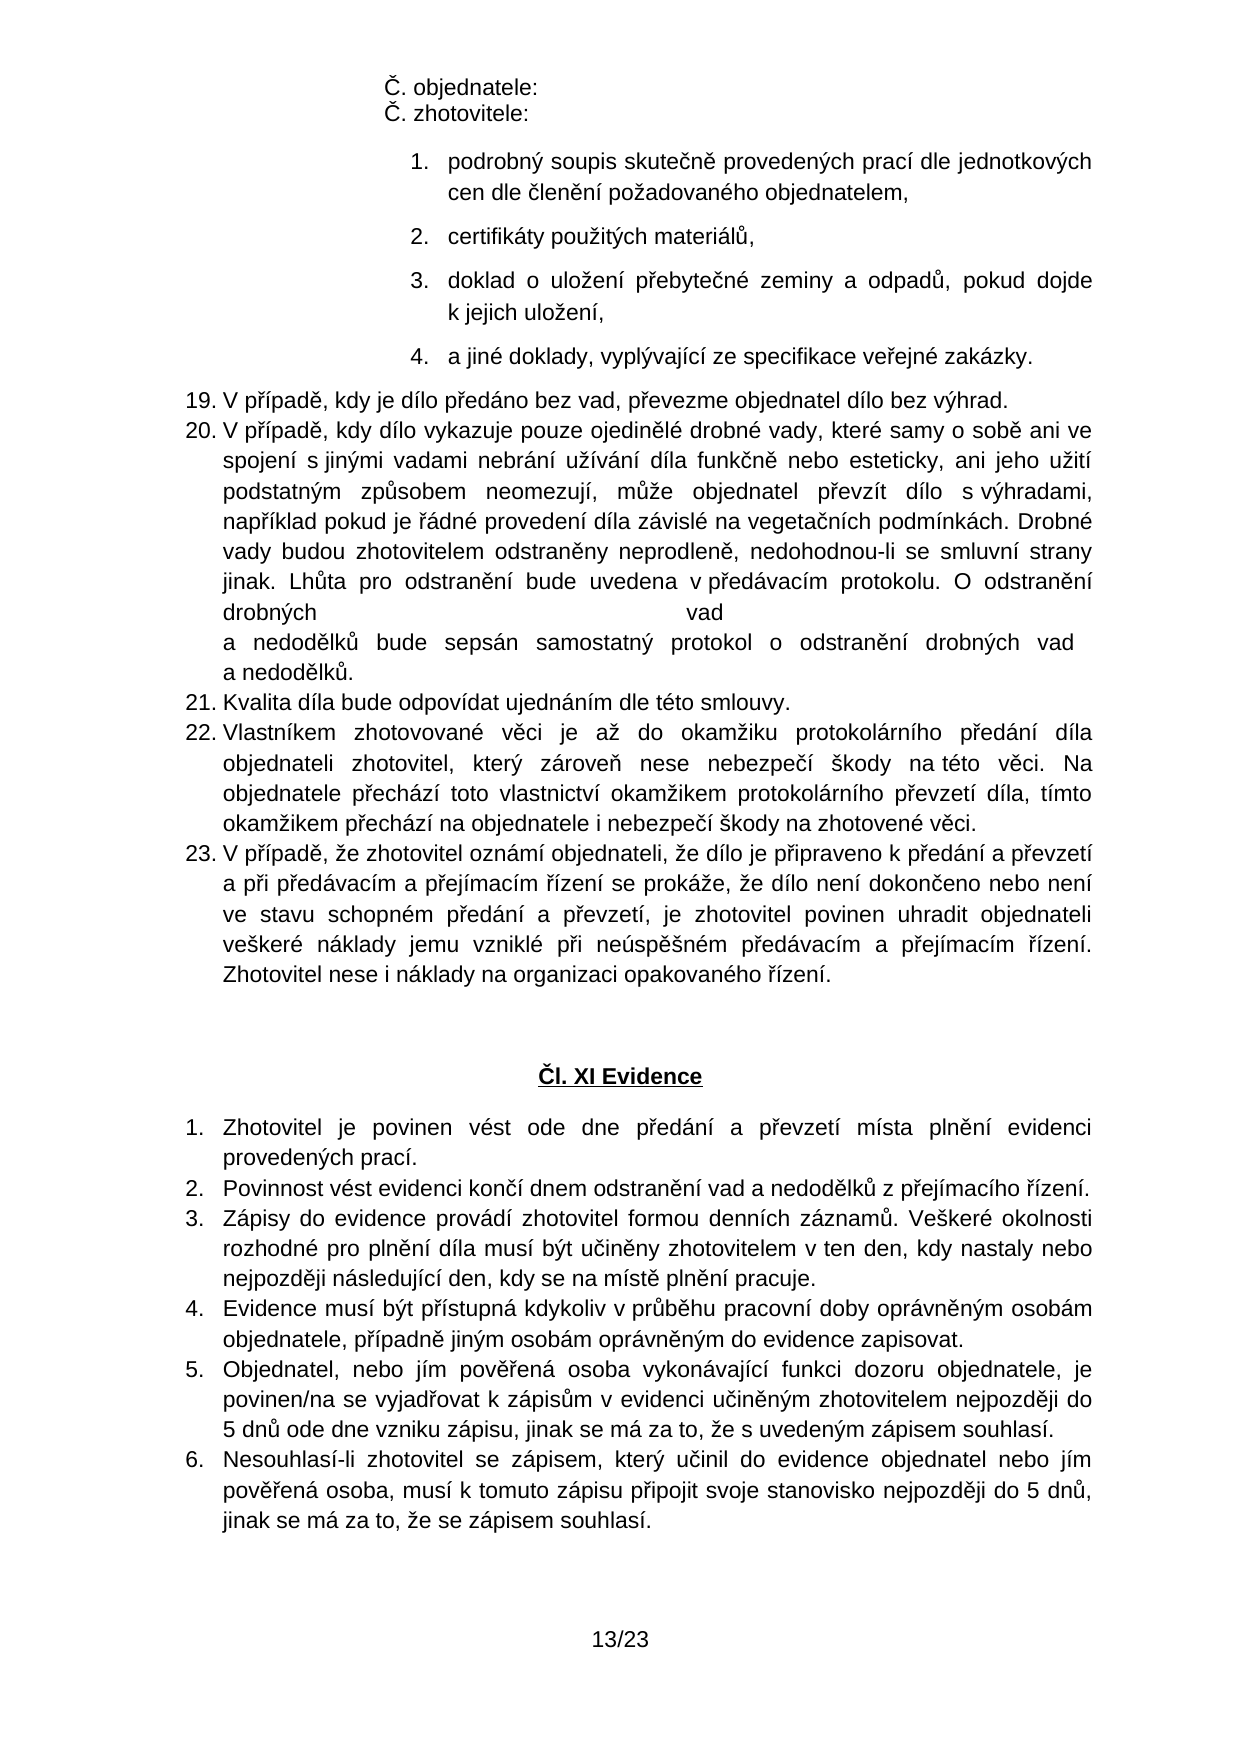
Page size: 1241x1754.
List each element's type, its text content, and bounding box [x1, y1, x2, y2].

list Kvalita díla bude odpovídat ujednáním dle této smlouvy. [185, 689, 1093, 715]
list Zhotovitel je povinen vést ode dne předání a převzetí místa plnění evidenci provedených prací. [185, 1114, 1093, 1171]
list Objednatel, nebo jím pověřená osoba vykonávající funkci dozoru objednatele, je povinen/na se vyjadřovat k zápisům v evidenci učiněným zhotovitelem nejpozději do 5 dnů ode dne vzniku zápisu, jinak se má za to, že s uvedeným zápisem souhlasí. [185, 1356, 1093, 1442]
list Vlastníkem zhotovované věci je až do okamžiku protokolárního předání díla objednateli zhotovitel, který zároveň nese nebezpečí škody na této věci. Na objednatele přechází toto vlastnictví okamžikem protokolárního převzetí díla, tímto okamžikem přechází na objednatele i nebezpečí škody na zhotovené věci. [185, 719, 1093, 836]
list Evidence musí být přístupná kdykoliv v průběhu pracovní doby oprávněným osobám objednatele, případně jiným osobám oprávněným do evidence zapisovat. [185, 1295, 1093, 1352]
list doklad o uložení přebytečné zeminy a odpadů, pokud dojde k jejich uložení, [410, 267, 1093, 325]
list Zápisy do evidence provádí zhotovitel formou denních záznamů. Veškeré okolnosti rozhodné pro plnění díla musí být učiněny zhotovitelem v ten den, kdy nastaly nebo nejpozději následující den, kdy se na místě plnění pracuje. [185, 1205, 1093, 1291]
list a jiné doklady, vyplývající ze specifikace veřejné zakázky. [410, 343, 1093, 369]
list certifikáty použitých materiálů, [410, 223, 1093, 249]
text Čl. XI Evidence [148, 1063, 1093, 1089]
list V případě, kdy dílo vykazuje pouze ojedinělé drobné vady, které samy o sobě ani ve spojení s jinými vadami nebrání užívání díla funkčně nebo esteticky, ani jeho užití podstatným způsobem neomezují, může objednatel převzít dílo s výhradami, například pokud je řádné provedení díla závislé na vegetačních podmínkách. Drobné vady budou zhotovitelem odstraněny neprodleně, nedohodnou-li se smluvní strany jinak. Lhůta pro odstranění bude uvedena v předávacím protokolu. O odstranění drobných vad a nedodělků bude sepsán samostatný protokol o odstranění drobných vad a nedodělků. [185, 417, 1093, 685]
list V případě, kdy je dílo předáno bez vad, převezme objednatel dílo bez výhrad. [185, 387, 1093, 413]
list Povinnost vést evidenci končí dnem odstranění vad a nedodělků z přejímacího řízení. [185, 1174, 1093, 1201]
list Nesouhlasí-li zhotovitel se zápisem, který učinil do evidence objednatel nebo jím pověřená osoba, musí k tomuto zápisu připojit svoje stanovisko nejpozději do 5 dnů, jinak se má za to, že se zápisem souhlasí. [185, 1446, 1093, 1533]
list podrobný soupis skutečně provedených prací dle jednotkových cen dle členění požadovaného objednatelem, [410, 148, 1093, 206]
list V případě, že zhotovitel oznámí objednateli, že dílo je připraveno k předání a převzetí a při předávacím a přejímacím řízení se prokáže, že dílo není dokončeno nebo není ve stavu schopném předání a převzetí, je zhotovitel povinen uhradit objednateli veškeré náklady jemu vzniklé při neúspěšném předávacím a přejímacím řízení. Zhotovitel nese i náklady na organizaci opakovaného řízení. [185, 840, 1093, 987]
